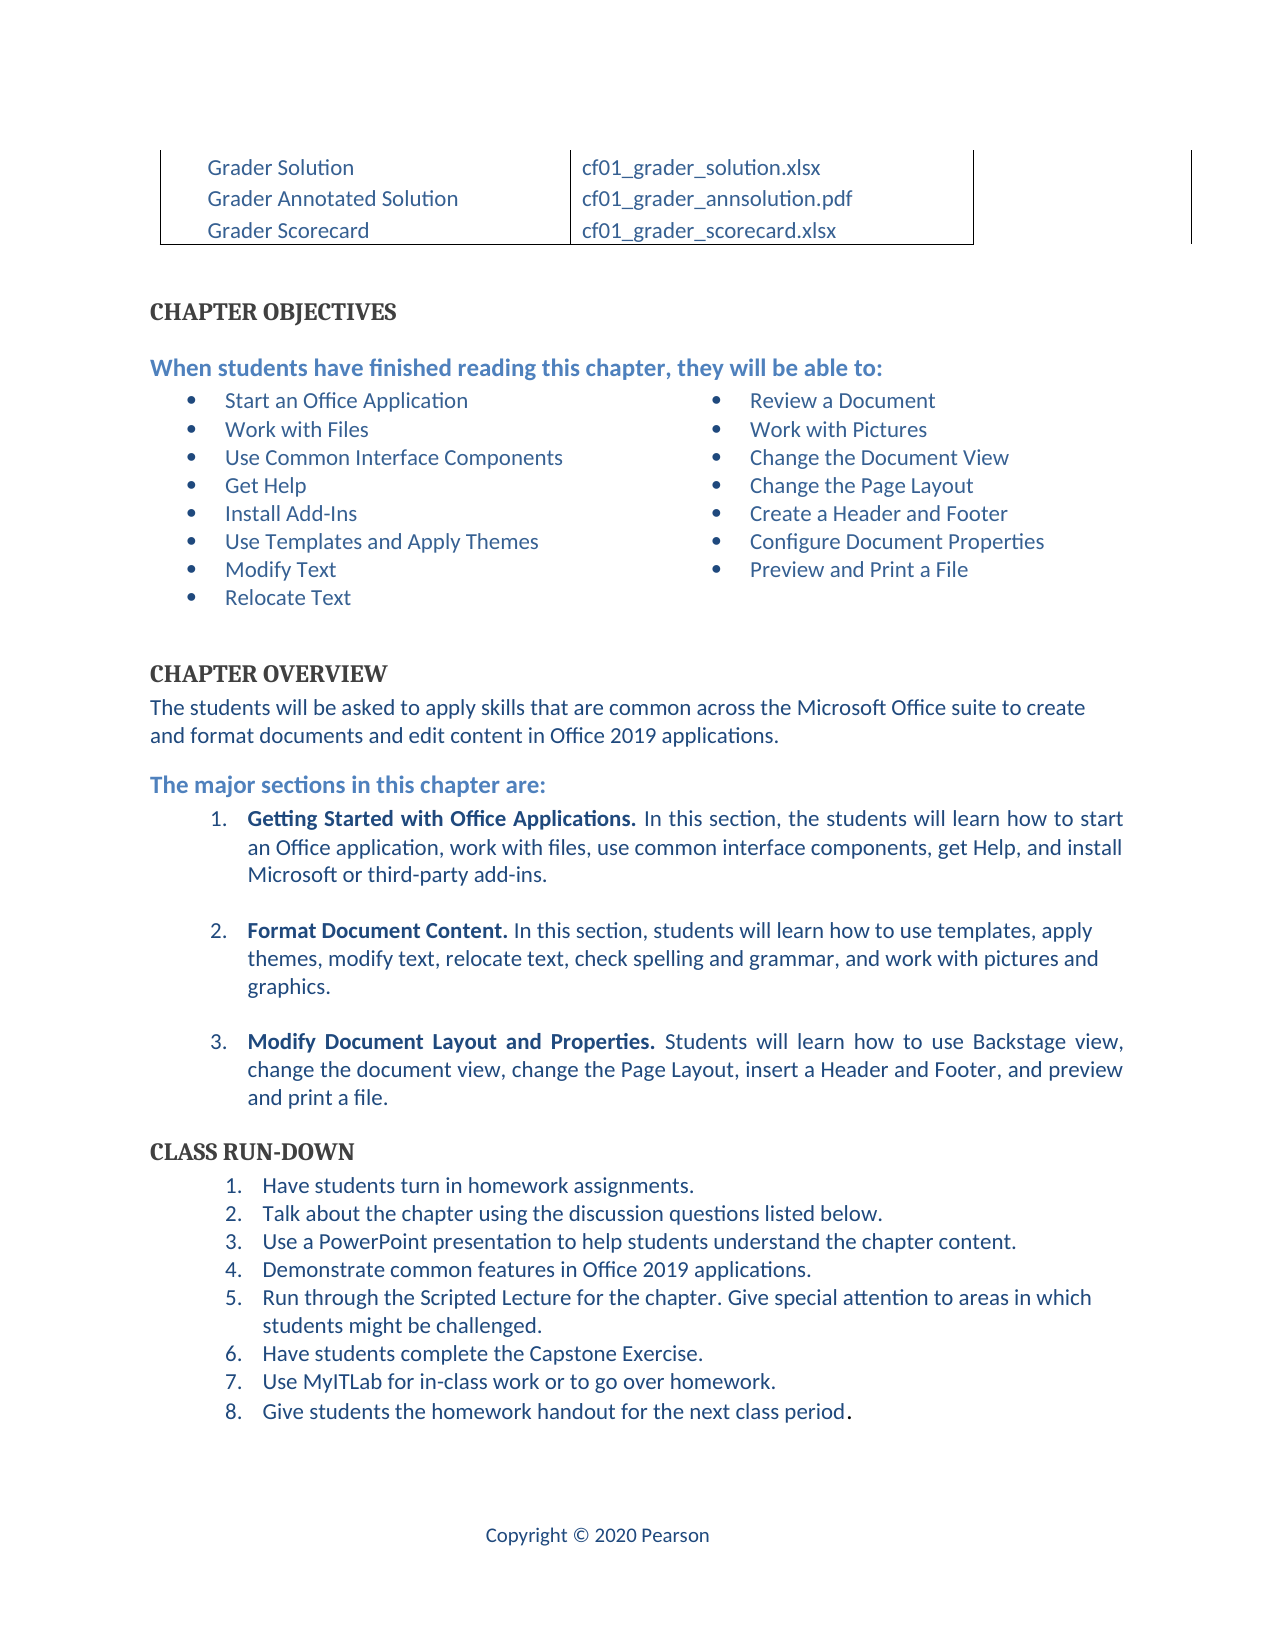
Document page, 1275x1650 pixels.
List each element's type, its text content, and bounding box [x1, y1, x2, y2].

list Create a Header and Footer [712, 499, 1125, 527]
subtitle CHAPTER OVERVIEW [150, 660, 1125, 688]
list Get Help [187, 471, 600, 499]
subtitle When students have finished reading this chapter, they will be able to: [150, 352, 1125, 382]
list Talk about the chapter using the discussion questions listed below. [225, 1199, 1125, 1227]
table_cell Grader Scorecard [161, 213, 570, 244]
list Use Common Interface Components [187, 443, 600, 471]
list Review a Document [712, 387, 1125, 415]
text The students will be asked to apply skills that are common across the Microsoft Office suite to create and format documents and edit content in Office 2019 applications. [150, 693, 1125, 749]
list Use a PowerPoint presentation to help students understand the chapter content. [225, 1227, 1125, 1255]
list Use MyITLab for in-class work or to go over homework. [225, 1367, 1125, 1395]
list Change the Document View [712, 443, 1125, 471]
list Work with Files [187, 415, 600, 443]
table_cell cf01_grader_annsolution.pdf [571, 181, 973, 212]
list Install Add-Ins [187, 499, 600, 527]
list Give students the homework handout for the next class period. [225, 1395, 1125, 1426]
table_cell cf01_grader_scorecard.xlsx [571, 213, 973, 244]
list Modify Document Layout and Properties. Students will learn how to use Backstage view, change the document view, change the Page Layout, insert a Header and Footer, and preview and print a file. [210, 1027, 1125, 1111]
list Run through the Scripted Lecture for the chapter. Give special attention to areas in which students might be challenged. [225, 1283, 1125, 1339]
list Relocate Text [187, 583, 600, 611]
list Have students complete the Capstone Exercise. [225, 1339, 1125, 1367]
list Preview and Print a File [712, 555, 1125, 583]
subtitle CLASS RUN-DOWN [150, 1138, 1125, 1167]
list Format Document Content. In this section, students will learn how to use templates, apply themes, modify text, relocate text, check spelling and grammar, and work with pictures and graphics. [210, 916, 1125, 1000]
list Demonstrate common features in Office 2019 applications. [225, 1255, 1125, 1283]
list Start an Office Application [187, 387, 600, 415]
list Change the Page Layout [712, 471, 1125, 499]
list Modify Text [187, 555, 600, 583]
table_cell cf01_grader_solution.xlsx [571, 150, 973, 181]
list Have students turn in homework assignments. [225, 1171, 1125, 1199]
list Configure Document Properties [712, 527, 1125, 555]
list Getting Started with Office Applications. In this section, the students will learn how to start an Office application, work with files, use common interface components, get Help, and install Microsoft or third-party add-ins. [210, 804, 1125, 889]
list Work with Pictures [712, 415, 1125, 443]
subtitle CHAPTER OBJECTIVES [150, 298, 1125, 327]
table_cell Grader Annotated Solution [161, 181, 570, 212]
table_cell Grader Solution [161, 150, 570, 181]
subtitle The major sections in this chapter are: [150, 769, 1125, 800]
list Use Templates and Apply Themes [187, 527, 600, 555]
